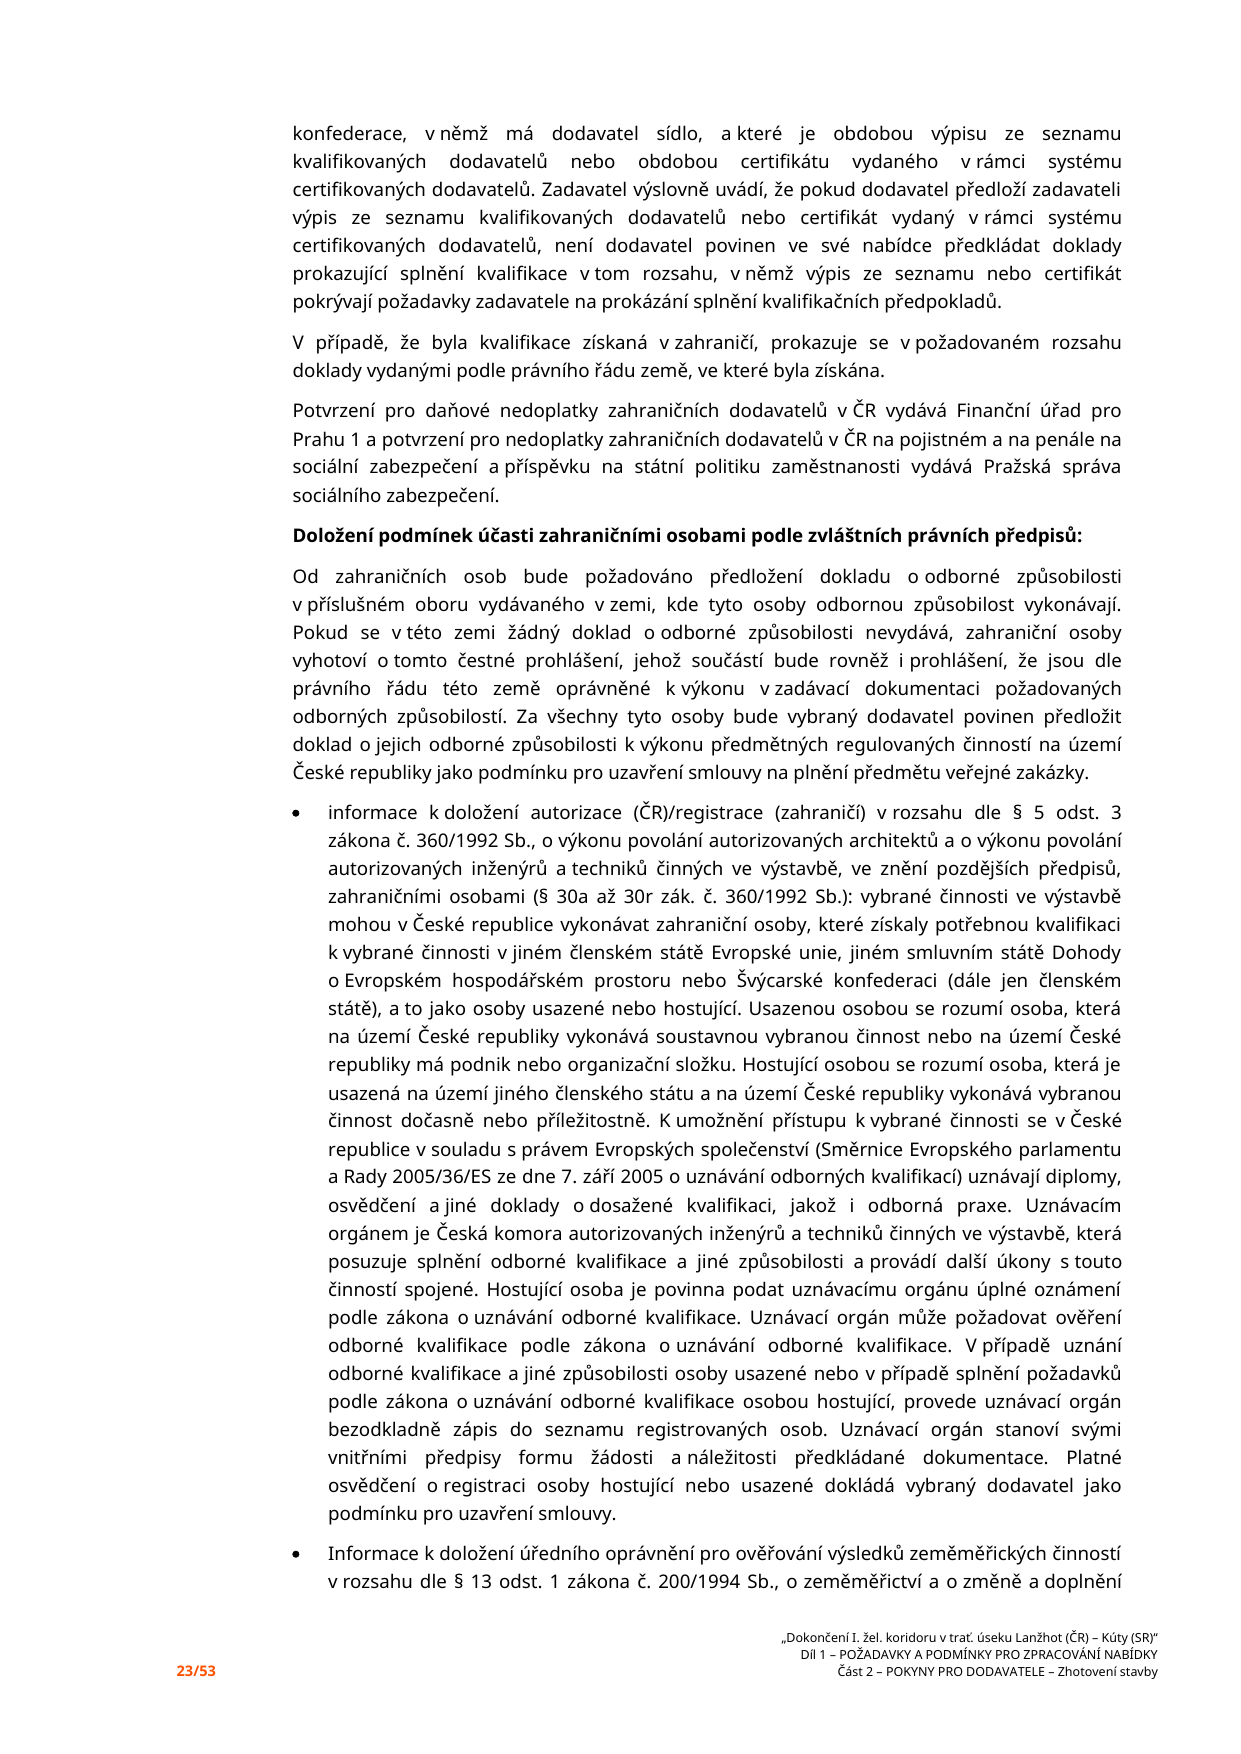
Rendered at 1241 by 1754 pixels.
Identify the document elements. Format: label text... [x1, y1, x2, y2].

text informace k doložení autorizace (ČR)/registrace (zahraničí) v rozsahu dle § 5 odst. 3 zákona č. 360/1992 Sb., o výkonu povolání autorizovaných architektů a o výkonu povolání autorizovaných inženýrů a techniků činných ve výstavbě, ve znění pozdějších předpisů, zahraničními osobami (§ 30a až 30r zák. č. 360/1992 Sb.): vybrané činnosti ve výstavbě mohou v České republice vykonávat zahraniční osoby, které získaly potřebnou kvalifikaci k vybrané činnosti v jiném členském státě Evropské unie, jiném smluvním státě Dohody o Evropském hospodářském prostoru nebo Švýcarské konfederaci (dále jen členském státě), a to jako osoby usazené nebo hostující. Usazenou osobou se rozumí osoba, která na území České republiky vykonává soustavnou vybranou činnost nebo na území České republiky má podnik nebo organizační složku. Hostující osobou se rozumí osoba, která je usazená na území jiného členského státu a na území České republiky vykonává vybranou činnost dočasně nebo příležitostně. K umožnění přístupu k vybrané činnosti se v České republice v souladu s právem Evropských společenství (Směrnice Evropského parlamentu a Rady 2005/36/ES ze dne 7. září 2005 o uznávání odborných kvalifikací) uznávají diplomy, osvědčení a jiné doklady o dosažené kvalifikaci, jakož i odborná praxe. Uznávacím orgánem je Česká komora autorizovaných inženýrů a techniků činných ve výstavbě, která posuzuje splnění odborné kvalifikace a jiné způsobilosti a provádí další úkony s touto činností spojené. Hostující osoba je povinna podat uznávacímu orgánu úplné oznámení podle zákona o uznávání odborné kvalifikace. Uznávací orgán může požadovat ověření odborné kvalifikace podle zákona o uznávání odborné kvalifikace. V případě uznání odborné kvalifikace a jiné způsobilosti osoby usazené nebo v případě splnění požadavků podle zákona o uznávání odborné kvalifikace osobou hostující, provede uznávací orgán bezodkladně zápis do seznamu registrovaných osob. Uznávací orgán stanoví svými vnitřními předpisy formu žádosti a náležitosti předkládané dokumentace. Platné osvědčení o registraci osoby hostující nebo usazené dokládá vybraný dodavatel jako podmínku pro uzavření smlouvy. [292, 799, 1122, 1526]
text Od zahraničních osob bude požadováno předložení dokladu o odborné způsobilosti v příslušném oboru vydávaného v zemi, kde tyto osoby odbornou způsobilost vykonávají. Pokud se v této zemi žádný doklad o odborné způsobilosti nevydává, zahraniční osoby vyhotoví o tomto čestné prohlášení, jehož součástí bude rovněž i prohlášení, že jsou dle právního řádu této země oprávněné k výkonu v zadávací dokumentaci požadovaných odborných způsobilostí. Za všechny tyto osoby bude vybraný dodavatel povinen předložit doklad o jejich odborné způsobilosti k výkonu předmětných regulovaných činností na území České republiky jako podmínku pro uzavření smlouvy na plnění předmětu veřejné zakázky. [292, 563, 1122, 784]
text V případě, že byla kvalifikace získaná v zahraničí, prokazuje se v požadovaném rozsahu doklady vydanými podle právního řádu země, ve které byla získána. [292, 329, 1122, 383]
text Doložení podmínek účasti zahraničními osobami podle zvláštních právních předpisů: [292, 522, 1122, 548]
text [292, 1541, 1122, 1594]
text Potvrzení pro daňové nedoplatky zahraničních dodavatelů v ČR vydává Finanční úřad pro Prahu 1 a potvrzení pro nedoplatky zahraničních dodavatelů v ČR na pojistném a na penále na sociální zabezpečení a příspěvku na státní politiku zaměstnanosti vydává Pražská správa sociálního zabezpečení. [292, 398, 1122, 507]
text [292, 121, 1122, 314]
